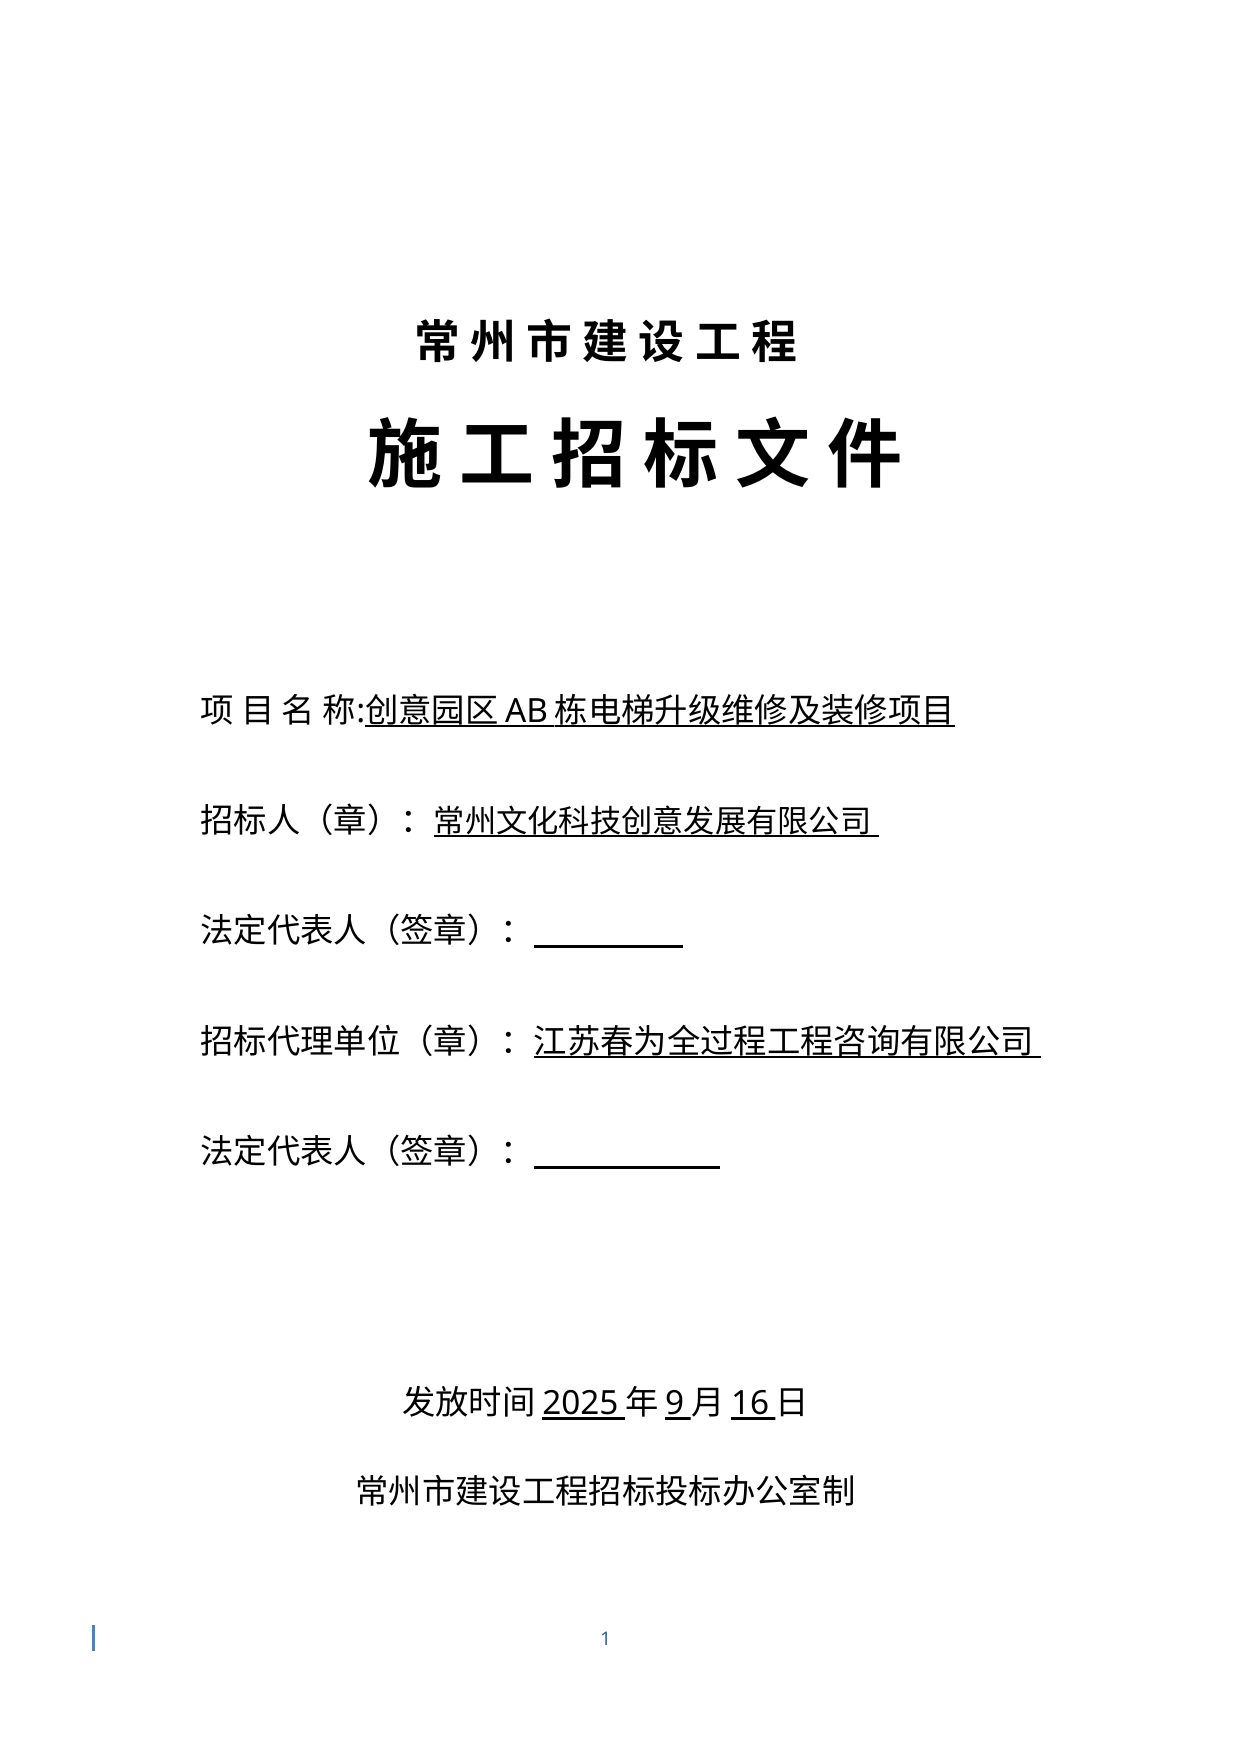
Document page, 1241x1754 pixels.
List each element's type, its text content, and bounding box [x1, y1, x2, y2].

text 法定代表人（签章）： [200, 1077, 1093, 1185]
text 招标人（章）：常州文化科技创意发展有限公司 [200, 746, 1093, 854]
text 发放时间2025年9月16日 [118, 1314, 1093, 1439]
text 项 目 名 称:创意园区AB栋电梯升级维修及装修项目 [200, 635, 1093, 744]
text 招标代理单位（章）：江苏春为全过程工程咨询有限公司 [200, 967, 1093, 1075]
text 常州市建设工程招标投标办公室制 [118, 1464, 1093, 1513]
text 常 州 市 建 设 工 程 [118, 275, 1093, 379]
text 施 工 招 标 文 件 [118, 381, 1093, 506]
text 法定代表人（签章）： [200, 856, 1093, 964]
